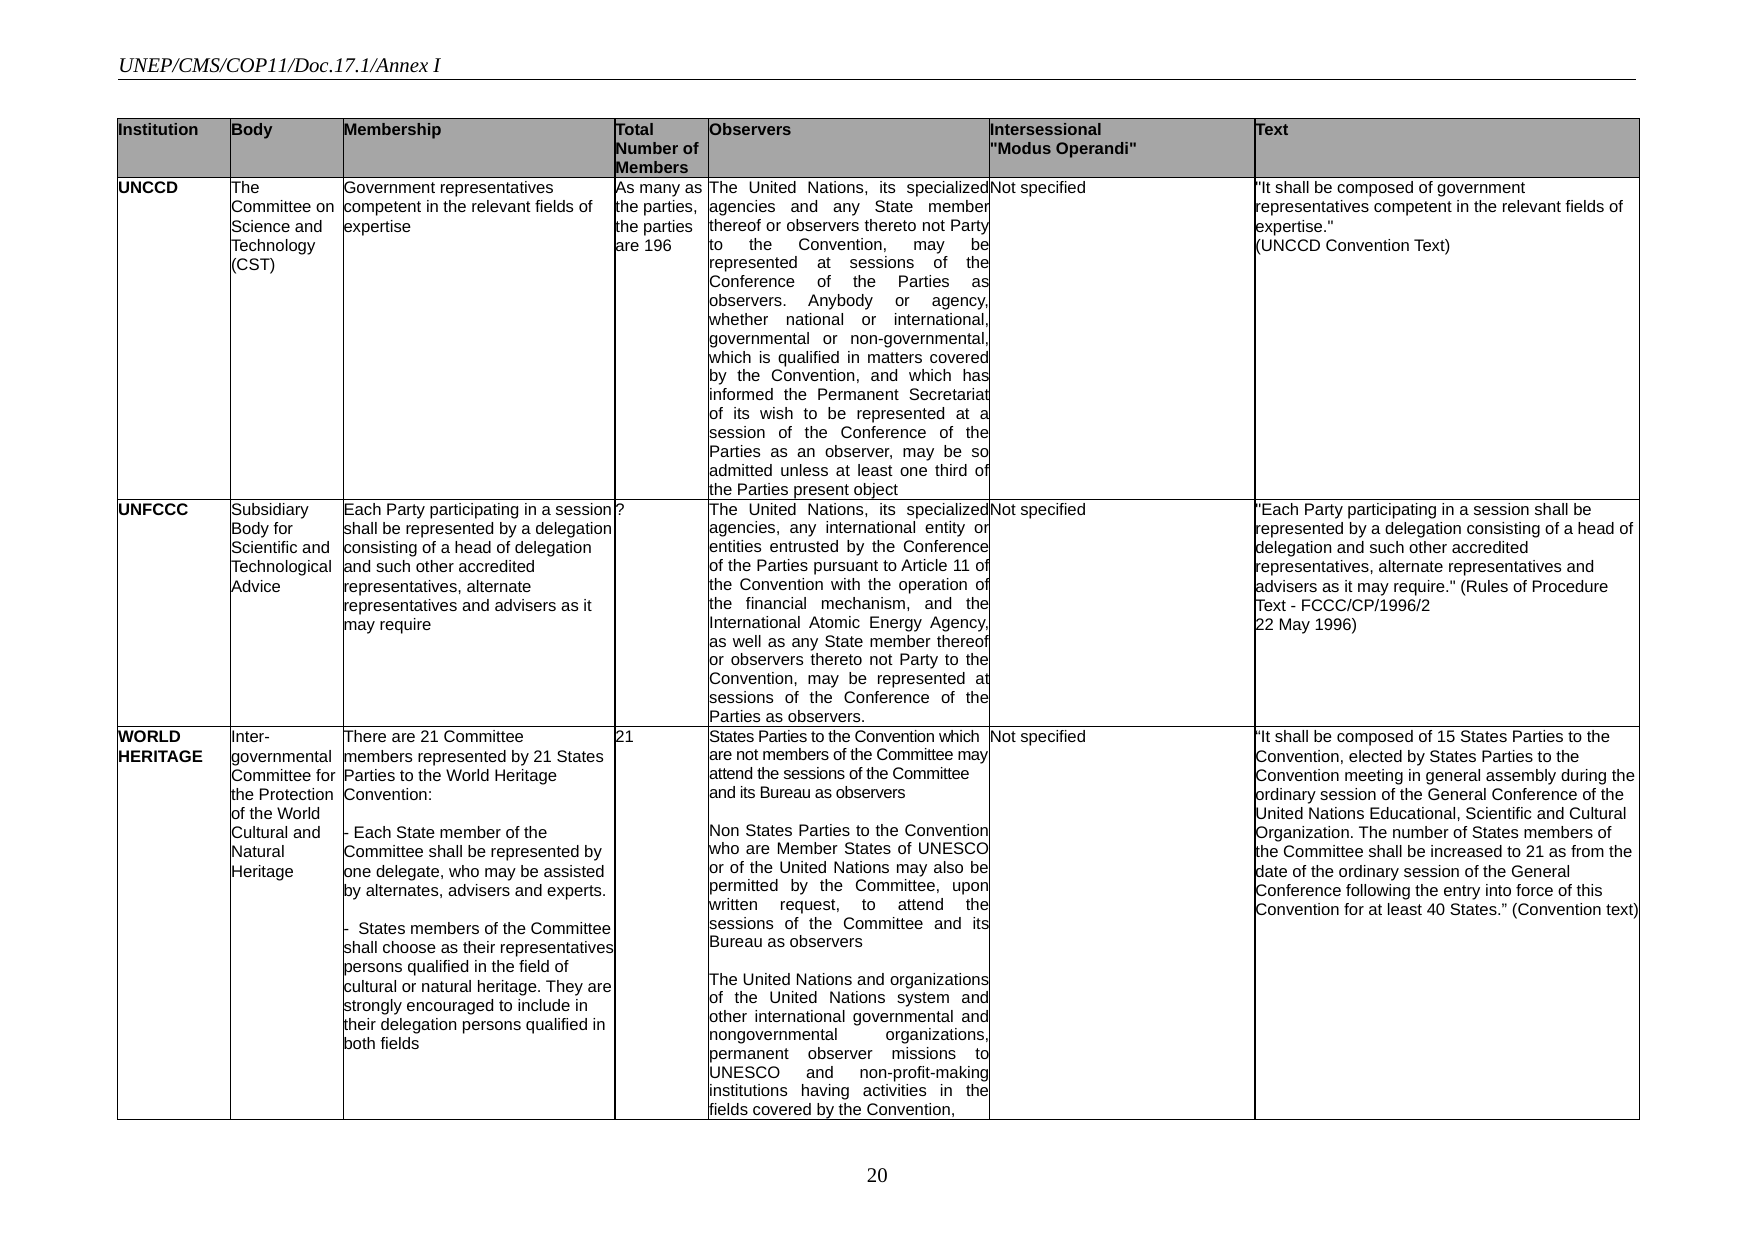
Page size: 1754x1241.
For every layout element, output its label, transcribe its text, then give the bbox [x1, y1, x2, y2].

table_cell Subsidiary Body for Scientific and Technological Advice [231, 500, 343, 726]
table_cell As many as the parties, the parties are 196 [616, 178, 708, 498]
table_header Observers [709, 119, 989, 177]
table_cell UNFCCC [118, 500, 230, 726]
table_header Total Number of Members [616, 119, 708, 177]
table_header Body [231, 119, 343, 177]
table_cell Not specified [990, 727, 1254, 1119]
table_cell Inter-governmental Committee for the Protection of the World Cultural and Natural Heritage [231, 727, 343, 1119]
table_header Intersessional "Modus Operandi" [990, 119, 1254, 177]
table_cell Each Party participating in a session shall be represented by a delegation consisting of a head of delegation and such other accredited representatives, alternate representatives and advisers as it may require [344, 500, 614, 726]
table_cell Government representatives competent in the relevant fields of expertise [344, 178, 614, 498]
table_cell Not specified [990, 500, 1254, 726]
table_header Institution [118, 119, 230, 177]
table_cell The United Nations, its specialized agencies, any international entity or entities entrusted by the Conference of the Parties pursuant to Article 11 of the Convention with the operation of the financial mechanism, and the International Atomic Energy Agency, as well as any State member thereof or observers thereto not Party to the Convention, may be represented at sessions of the Conference of the Parties as observers. [709, 500, 989, 726]
table_cell "It shall be composed of government representatives competent in the relevant fields of expertise." (UNCCD Convention Text) [1256, 178, 1639, 498]
table_cell ? [616, 500, 708, 726]
table_header Text [1256, 119, 1639, 177]
table_header Membership [344, 119, 614, 177]
table_cell The Committee on Science and Technology (CST) [231, 178, 343, 498]
table_cell There are 21 Committee members represented by 21 States Parties to the World Heritage Convention: - Each State member of the Committee shall be represented by one delegate, who may be assisted by alternates, advisers and experts. - States members of the Committee shall choose as their representatives persons qualified in the field of cultural or natural heritage. They are strongly encouraged to include in their delegation persons qualified in both fields [344, 727, 614, 1119]
table_cell WORLD HERITAGE [118, 727, 230, 1119]
table_cell The United Nations, its specialized agencies and any State member thereof or observers thereto not Party to the Convention, may be represented at sessions of the Conference of the Parties as observers. Anybody or agency, whether national or international, governmental or non-governmental, which is qualified in matters covered by the Convention, and which has informed the Permanent Secretariat of its wish to be represented at a session of the Conference of the Parties as an observer, may be so admitted unless at least one third of the Parties present object [709, 178, 989, 498]
table_cell Not specified [990, 178, 1254, 498]
table_cell “It shall be composed of 15 States Parties to the Convention, elected by States Parties to the Convention meeting in general assembly during the ordinary session of the General Conference of the United Nations Educational, Scientific and Cultural Organization. The number of States members of the Committee shall be increased to 21 as from the date of the ordinary session of the General Conference following the entry into force of this Convention for at least 40 States.” (Convention text) [1256, 727, 1639, 1119]
table_cell UNCCD [118, 178, 230, 498]
table_cell 21 [616, 727, 708, 1119]
table_cell "Each Party participating in a session shall be represented by a delegation consisting of a head of delegation and such other accredited representatives, alternate representatives and advisers as it may require." (Rules of Procedure Text - FCCC/CP/1996/2 22 May 1996) [1256, 500, 1639, 726]
table_cell States Parties to the Convention which are not members of the Committee may attend the sessions of the Committee and its Bureau as observers Non States Parties to the Convention who are Member States of UNESCO or of the United Nations may also be permitted by the Committee, upon written request, to attend the sessions of the Committee and its Bureau as observers The United Nations and organizations of the United Nations system and other international governmental and nongovernmental organizations, permanent observer missions to UNESCO and non-profit-making institutions having activities in the fields covered by the Convention, [709, 727, 989, 1119]
